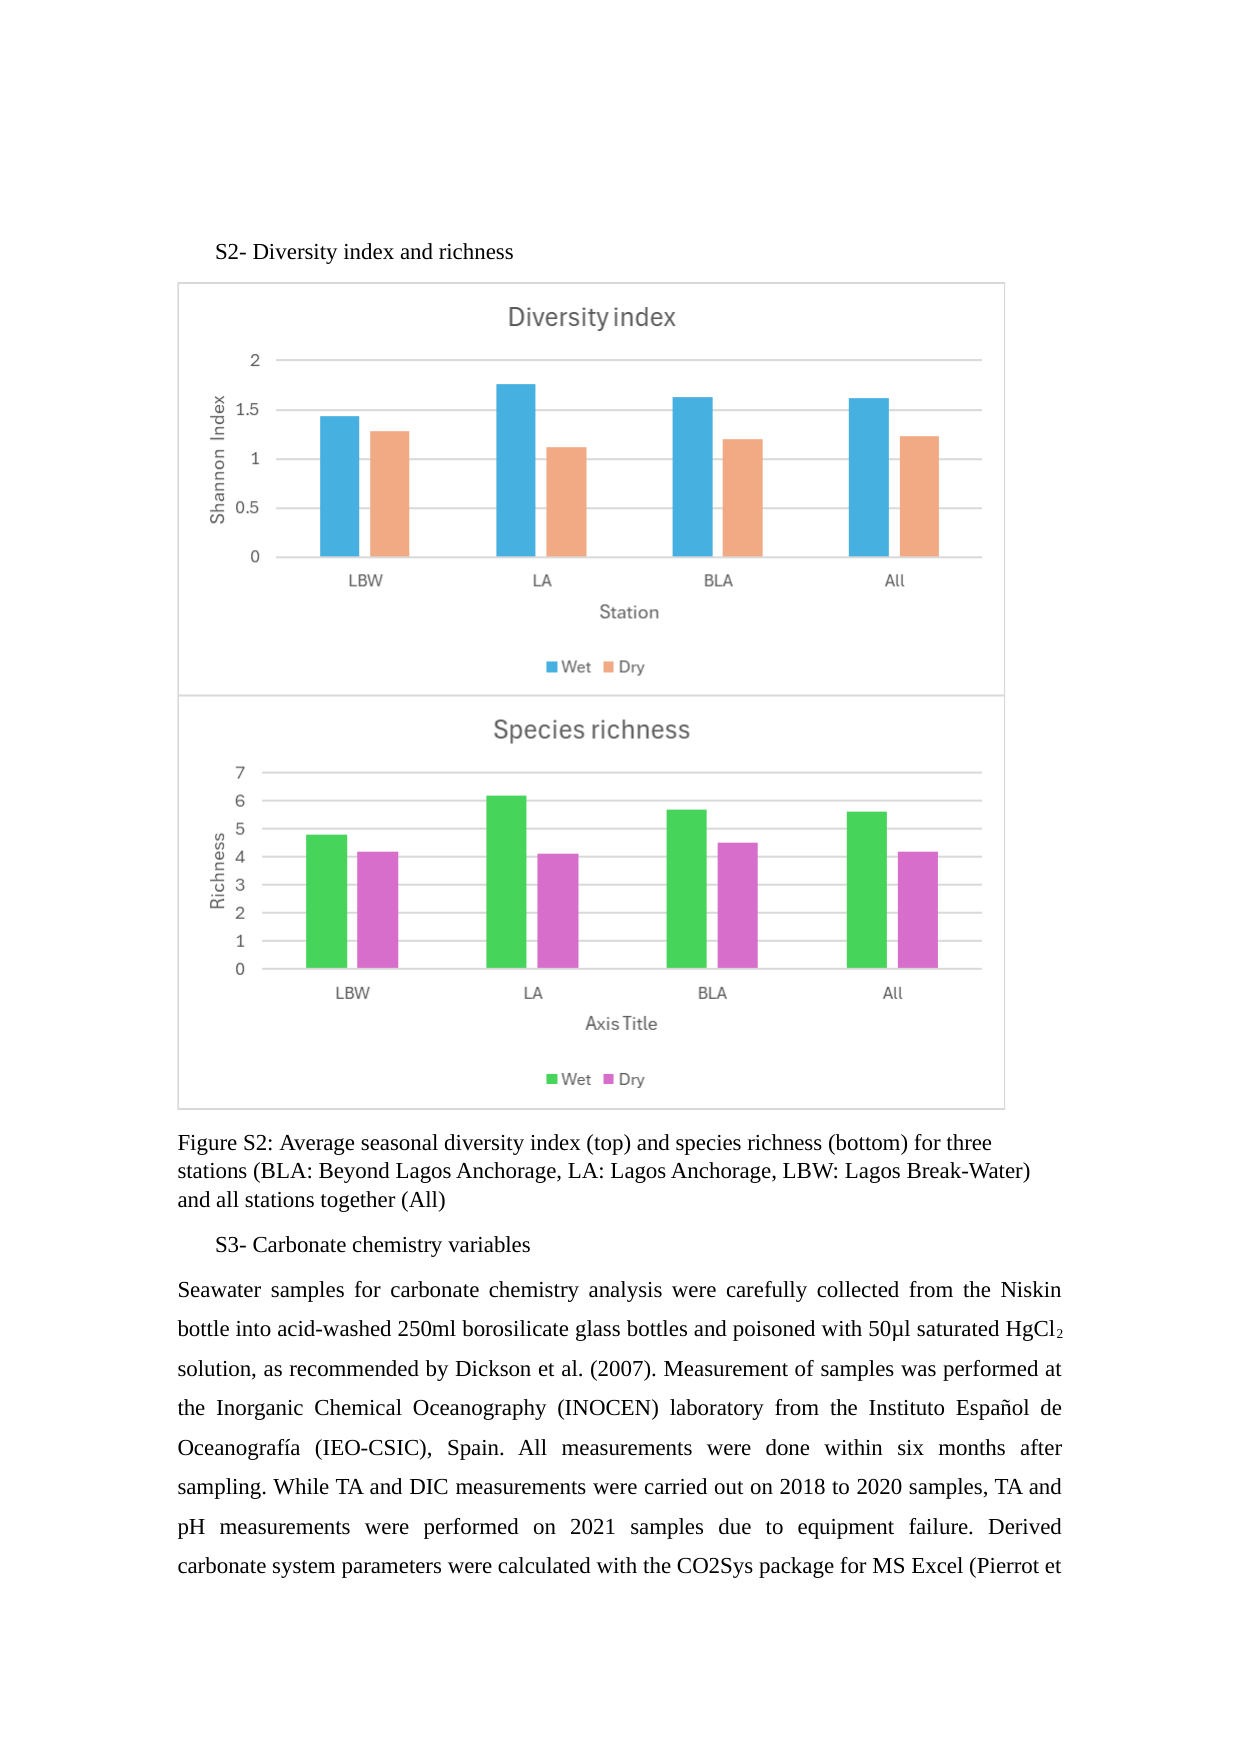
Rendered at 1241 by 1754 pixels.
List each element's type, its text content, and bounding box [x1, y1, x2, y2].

list Carbonate chemistry variables [215, 1231, 1063, 1257]
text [177, 1276, 1063, 1579]
picture [177, 282, 1006, 1110]
list Diversity index and richness [215, 238, 1063, 264]
text Figure S2: Average seasonal diversity index (top) and species richness (bottom) for three stations (BLA: Beyond Lagos Anchorage, LA: Lagos Anchorage, LBW: Lagos Break-Water) and all stations together (All) [177, 1129, 1063, 1212]
